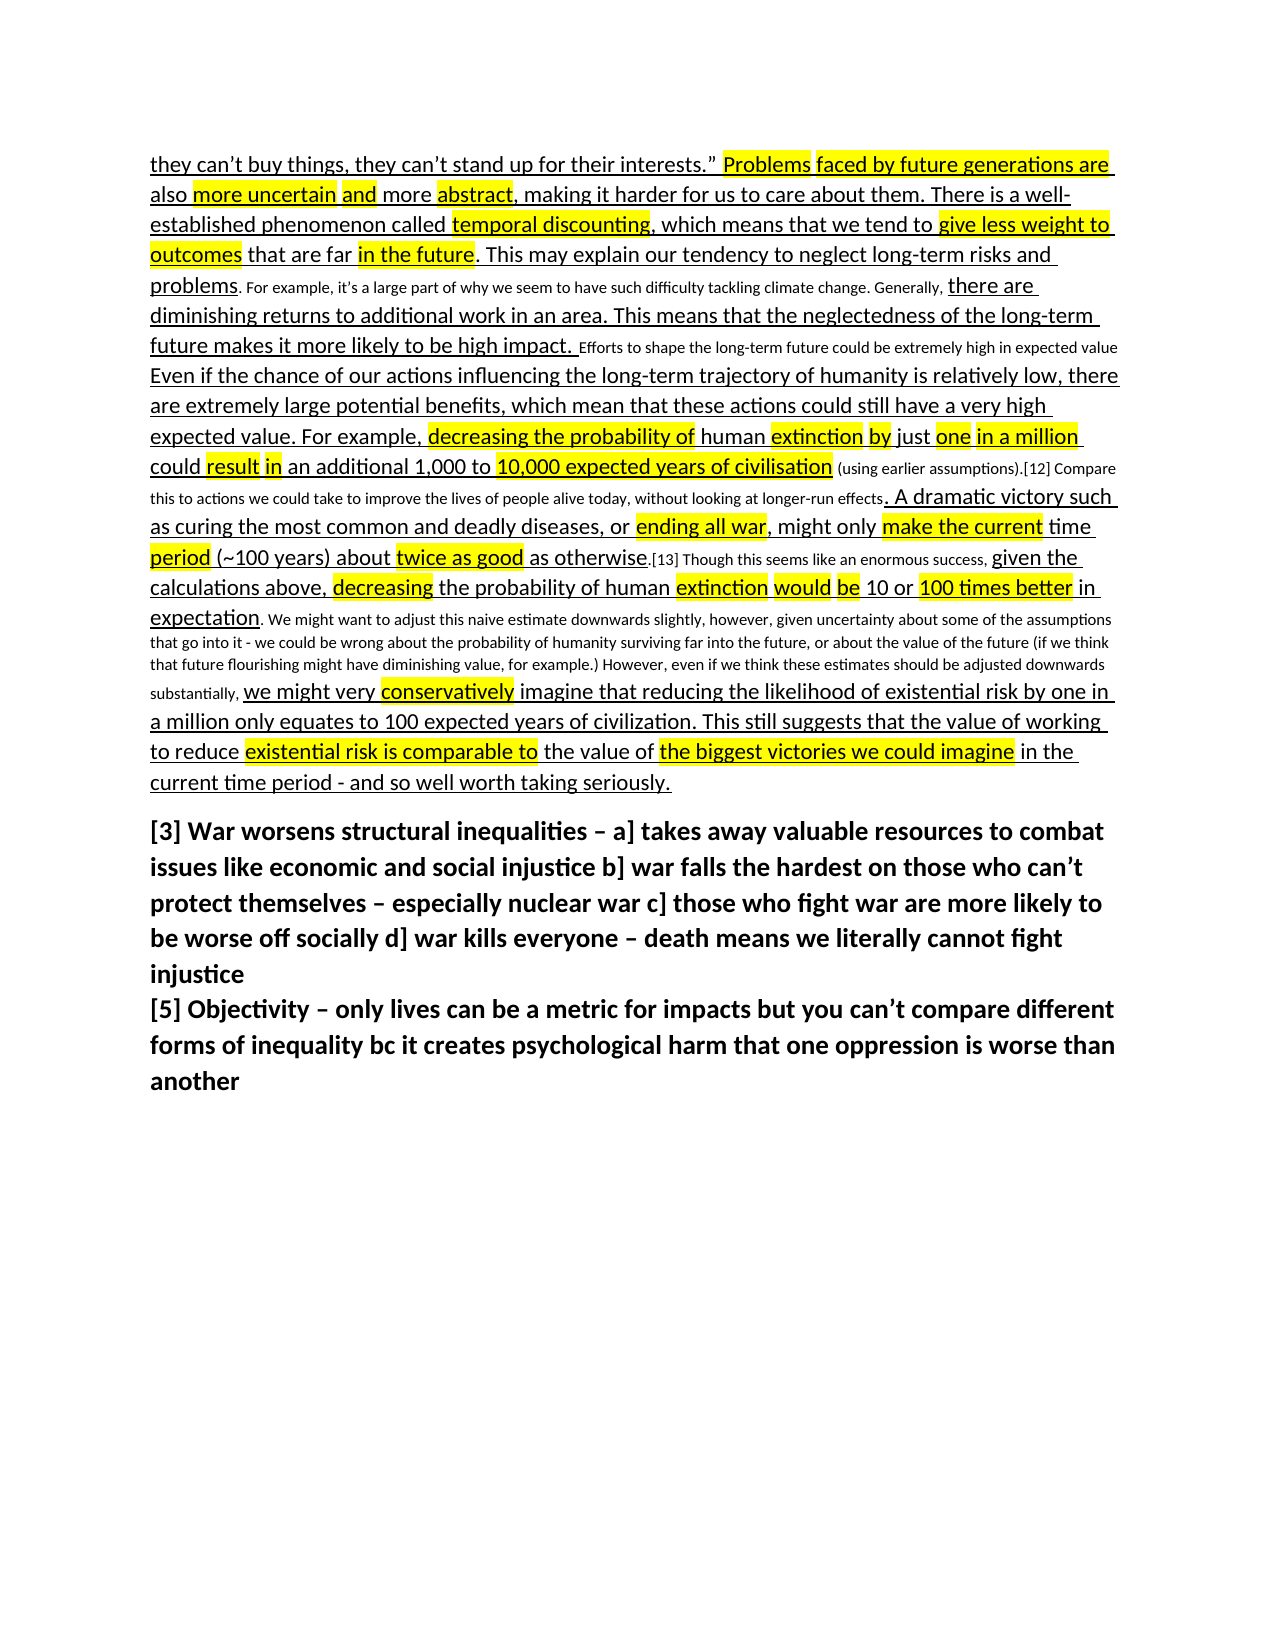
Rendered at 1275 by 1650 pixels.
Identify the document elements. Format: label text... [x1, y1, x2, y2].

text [150, 150, 1125, 796]
subtitle [3] War worsens structural inequalities – a] takes away valuable resources to combat issues like economic and social injustice b] war falls the hardest on those who can’t protect themselves – especially nuclear war c] those who fight war are more likely to be worse off socially d] war kills everyone – death means we literally cannot fight injustice [150, 814, 1125, 990]
text [5] Objectivity – only lives can be a metric for impacts but you can’t compare different forms of inequality bc it creates psychological harm that one oppression is worse than another [150, 993, 1125, 1097]
